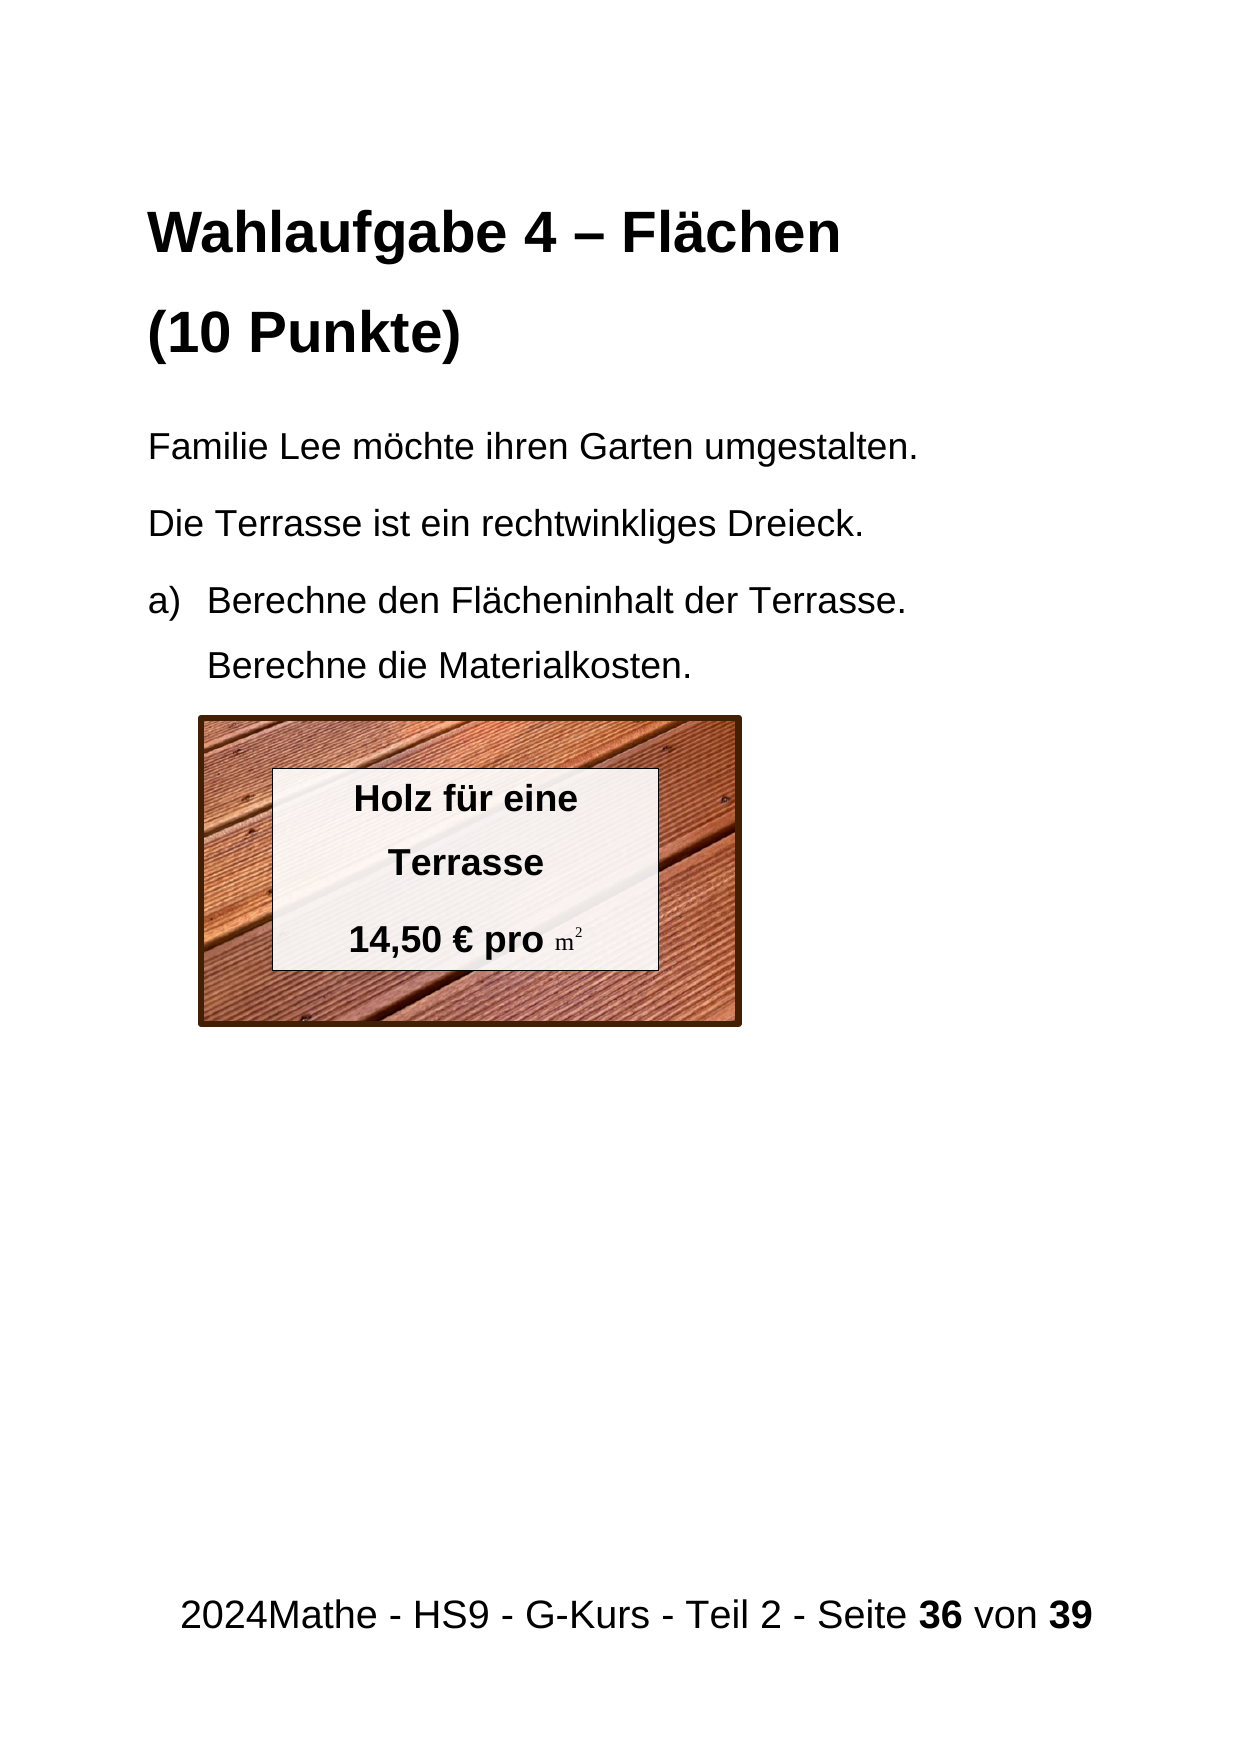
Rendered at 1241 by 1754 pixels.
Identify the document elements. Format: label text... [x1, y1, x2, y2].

text Die Terrasse ist ein rechtwinkliges Dreieck. [148, 501, 1093, 544]
picture [204, 721, 735, 1021]
list a) Berechne den Flächeninhalt der Terrasse. Berechne die Materialkosten. [148, 578, 1093, 686]
text Familie Lee möchte ihren Garten umgestalten. [148, 424, 1093, 467]
subtitle Wahlaufgabe 4 – Flächen (10 Punkte) [148, 198, 1093, 365]
